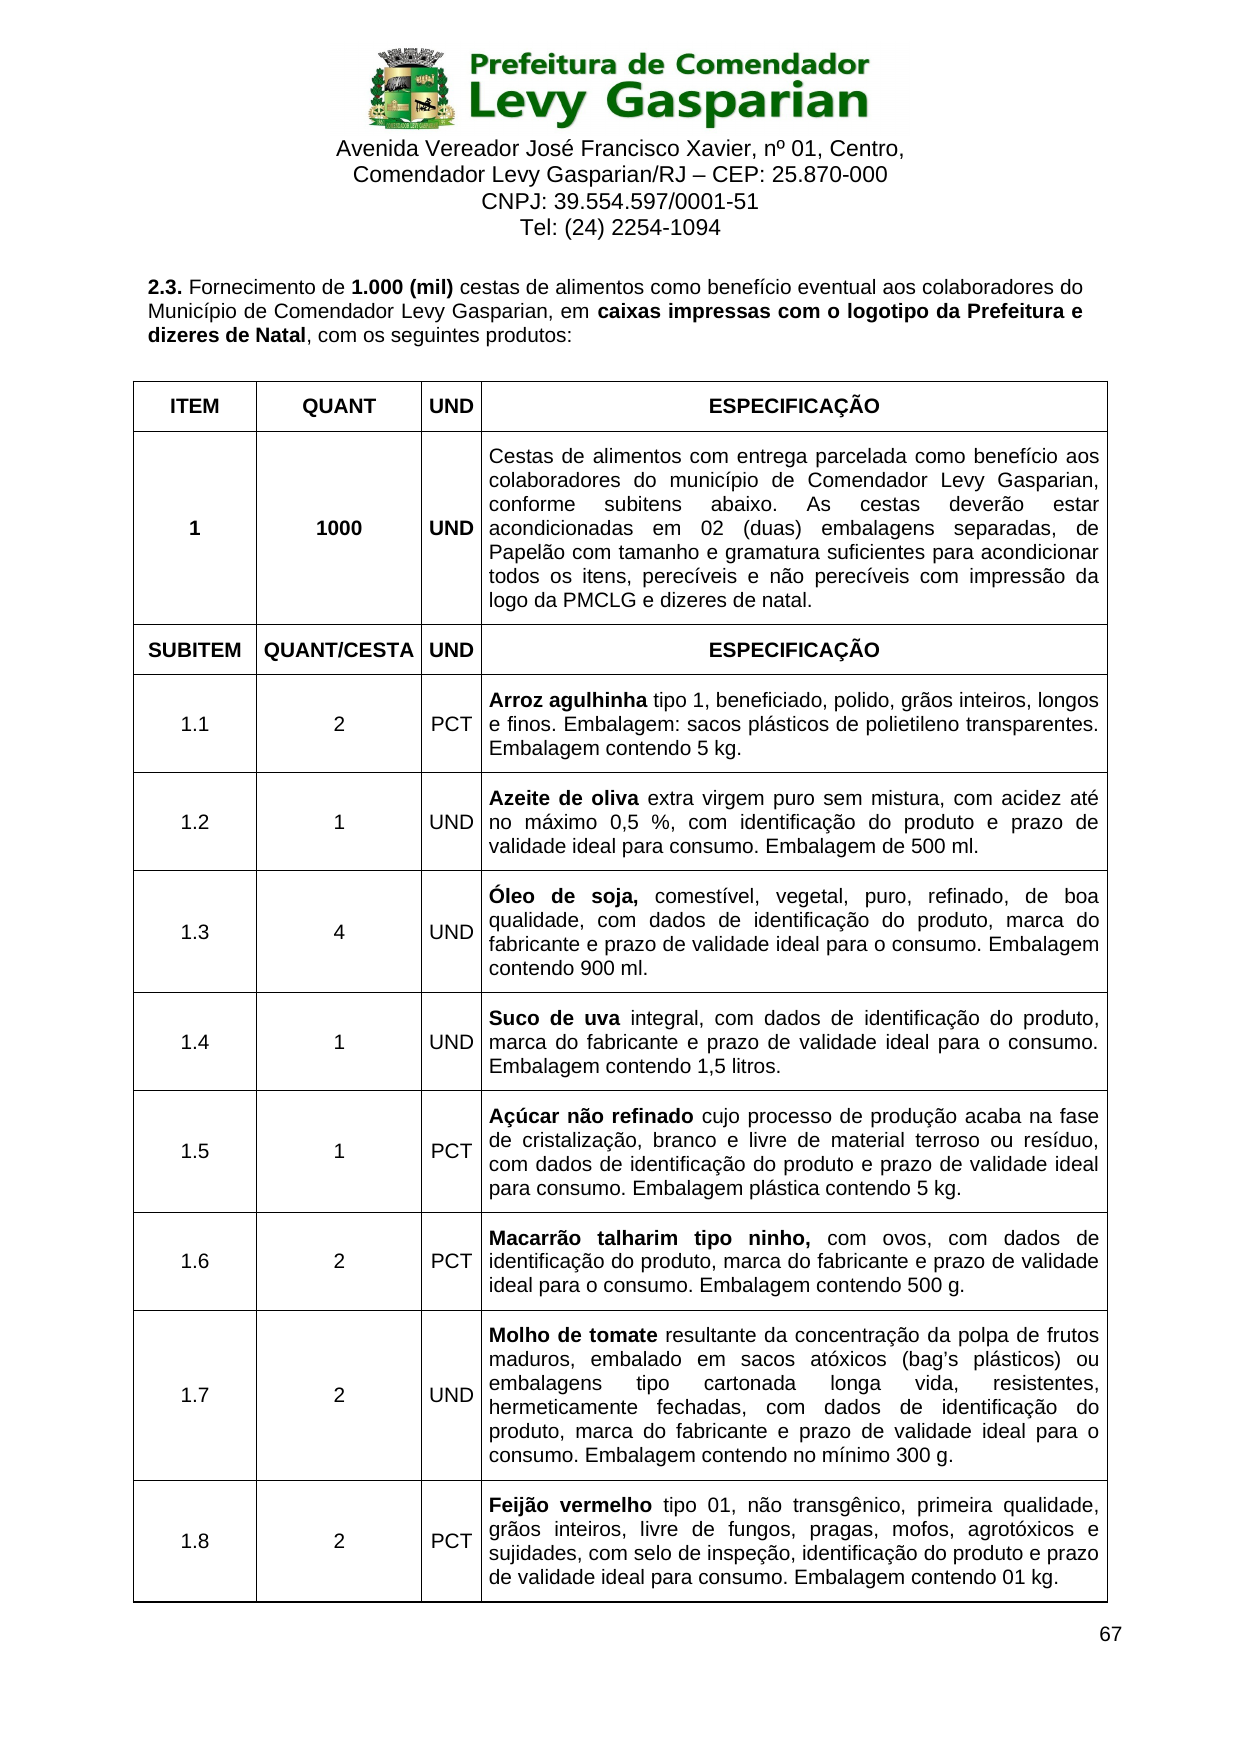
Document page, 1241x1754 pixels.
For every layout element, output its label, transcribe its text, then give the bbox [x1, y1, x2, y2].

table_cell 1.5 [134, 1091, 256, 1212]
table_header ITEM [134, 382, 256, 431]
table_cell 1 [257, 773, 421, 870]
table_cell Óleo de soja, comestível, vegetal, puro, refinado, de boa qualidade, com dados de identificação do produto, marca do fabricante e prazo de validade ideal para o consumo. Embalagem contendo 900 ml. [482, 871, 1107, 992]
table_cell 1.2 [134, 773, 256, 870]
table_cell UND [422, 773, 481, 870]
table_cell 1.1 [134, 675, 256, 772]
table_cell 2 [257, 675, 421, 772]
table_cell QUANT/CESTA [257, 625, 421, 674]
table_cell UND [422, 871, 481, 992]
table_cell 1 [257, 993, 421, 1090]
table_cell 2 [257, 1213, 421, 1310]
table_cell UND [422, 993, 481, 1090]
table_cell Azeite de oliva extra virgem puro sem mistura, com acidez até no máximo 0,5 %, com identificação do produto e prazo de validade ideal para consumo. Embalagem de 500 ml. [482, 773, 1107, 870]
table_header UND [422, 382, 481, 431]
table_cell Feijão vermelho tipo 01, não transgênico, primeira qualidade, grãos inteiros, livre de fungos, pragas, mofos, agrotóxicos e sujidades, com selo de inspeção, identificação do produto e prazo de validade ideal para consumo. Embalagem contendo 01 kg. [482, 1481, 1107, 1601]
table_cell 1000 [257, 432, 421, 624]
table_cell PCT [422, 1091, 481, 1212]
table_cell 2 [257, 1311, 421, 1479]
table_cell Molho de tomate resultante da concentração da polpa de frutos maduros, embalado em sacos atóxicos (bag’s plásticos) ou embalagens tipo cartonada longa vida, resistentes, hermeticamente fechadas, com dados de identificação do produto, marca do fabricante e prazo de validade ideal para o consumo. Embalagem contendo no mínimo 300 g. [482, 1311, 1107, 1479]
table_cell 1 [134, 432, 256, 624]
table_cell Arroz agulhinha tipo 1, beneficiado, polido, grãos inteiros, longos e finos. Embalagem: sacos plásticos de polietileno transparentes. Embalagem contendo 5 kg. [482, 675, 1107, 772]
table_cell 2 [257, 1481, 421, 1601]
table_cell UND [422, 1311, 481, 1479]
table_cell 4 [257, 871, 421, 992]
table_cell SUBITEM [134, 625, 256, 674]
table_cell 1.8 [134, 1481, 256, 1601]
picture [330, 41, 910, 136]
table_cell PCT [422, 1213, 481, 1310]
table_cell Açúcar não refinado cujo processo de produção acaba na fase de cristalização, branco e livre de material terroso ou resíduo, com dados de identificação do produto e prazo de validade ideal para consumo. Embalagem plástica contendo 5 kg. [482, 1091, 1107, 1212]
table_cell PCT [422, 675, 481, 772]
table_cell UND [422, 625, 481, 674]
table_cell 1.6 [134, 1213, 256, 1310]
table_header QUANT [257, 382, 421, 431]
text 2.3. Fornecimento de 1.000 (mil) cestas de alimentos como benefício eventual aos colaboradores do Município de Comendador Levy Gasparian, em caixas impressas com o logotipo da Prefeitura e dizeres de Natal, com os seguintes produtos: [148, 274, 1084, 346]
table_cell ESPECIFICAÇÃO [482, 625, 1107, 674]
table_cell 1.7 [134, 1311, 256, 1479]
table_cell UND [422, 432, 481, 624]
table_cell PCT [422, 1481, 481, 1601]
table_cell Cestas de alimentos com entrega parcelada como benefício aos colaboradores do município de Comendador Levy Gasparian, conforme subitens abaixo. As cestas deverão estar acondicionadas em 02 (duas) embalagens separadas, de Papelão com tamanho e gramatura suficientes para acondicionar todos os itens, perecíveis e não perecíveis com impressão da logo da PMCLG e dizeres de natal. [482, 432, 1107, 624]
table_cell 1 [257, 1091, 421, 1212]
table_cell Suco de uva integral, com dados de identificação do produto, marca do fabricante e prazo de validade ideal para o consumo. Embalagem contendo 1,5 litros. [482, 993, 1107, 1090]
table_cell 1.4 [134, 993, 256, 1090]
table_cell Macarrão talharim tipo ninho, com ovos, com dados de identificação do produto, marca do fabricante e prazo de validade ideal para o consumo. Embalagem contendo 500 g. [482, 1213, 1107, 1310]
table_cell 1.3 [134, 871, 256, 992]
table_header ESPECIFICAÇÃO [482, 382, 1107, 431]
